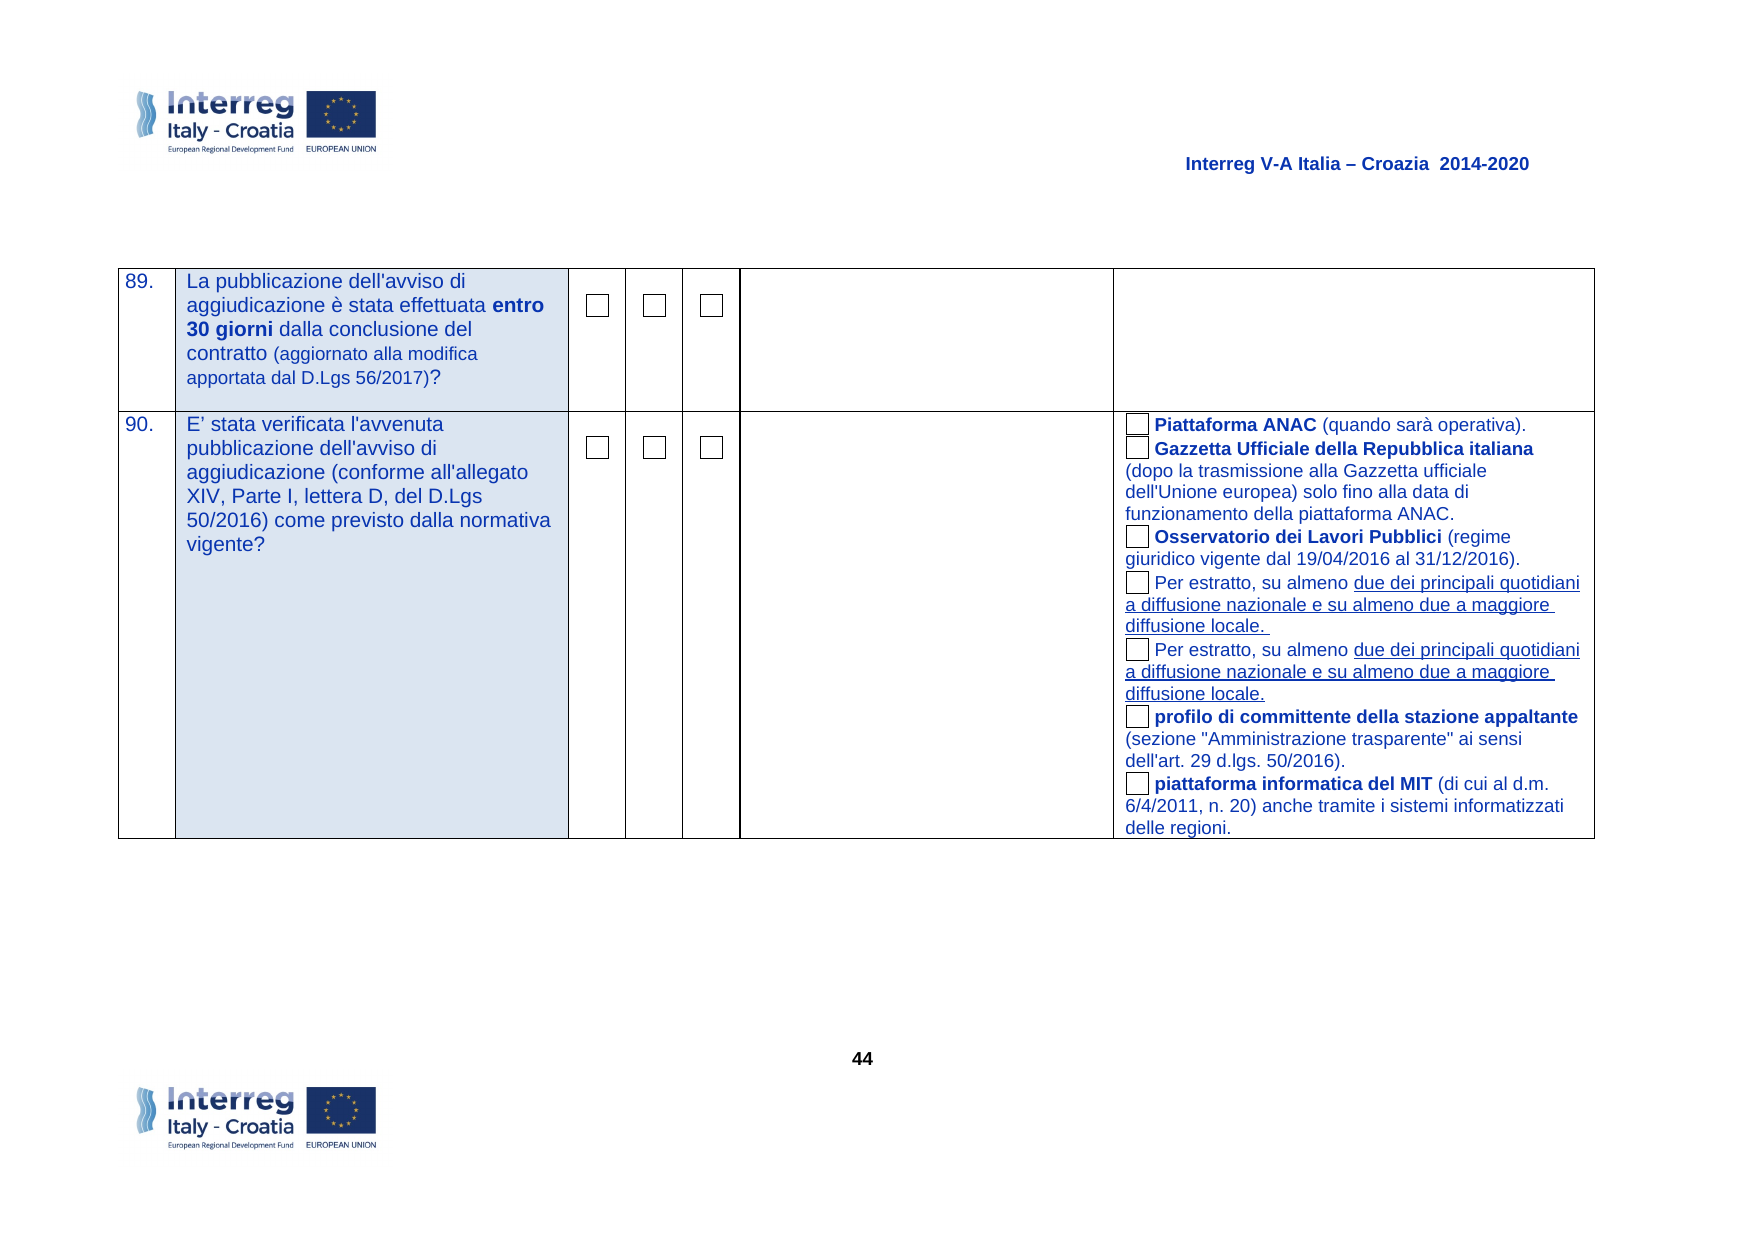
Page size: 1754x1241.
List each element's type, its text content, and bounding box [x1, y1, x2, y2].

table_cell La pubblicazione dell'avviso di aggiudicazione è stata effettuata entro 30 giorni dalla conclusione del contratto (aggiornato alla modifica apportata dal D.Lgs 56/2017)? [176, 269, 568, 411]
table_cell [626, 412, 682, 838]
picture [118, 73, 394, 171]
table_cell E’ stata verificata l'avvenuta pubblicazione dell'avviso di aggiudicazione (conforme all'allegato XIV, Parte I, lettera D, del D.Lgs 50/2016) come previsto dalla normativa vigente? [176, 412, 568, 838]
table_cell [119, 269, 175, 411]
table_cell [741, 412, 1113, 838]
table_cell [119, 412, 175, 838]
table_cell [569, 269, 625, 411]
table_cell [569, 412, 625, 838]
table_cell [683, 412, 739, 838]
table_cell [683, 269, 739, 411]
table_cell Piattaforma ANAC (quando sarà operativa). Gazzetta Ufficiale della Repubblica italiana (dopo la trasmissione alla Gazzetta ufficiale dell'Unione europea) solo fino alla data di funzionamento della piattaforma ANAC. Osservatorio dei Lavori Pubblici (regime giuridico vigente dal 19/04/2016 al 31/12/2016). Per estratto, su almeno due dei principali quotidiani a diffusione nazionale e su almeno due a maggiore diffusione locale. Per estratto, su almeno due dei principali quotidiani a diffusione nazionale e su almeno due a maggiore diffusione locale. profilo di committente della stazione appaltante (sezione "Amministrazione trasparente" ai sensi dell'art. 29 d.lgs. 50/2016). piattaforma informatica del MIT (di cui al d.m. 6/4/2011, n. 20) anche tramite i sistemi informatizzati delle regioni. [1114, 412, 1594, 838]
table_cell [1114, 269, 1594, 411]
picture [118, 1069, 394, 1167]
table_cell [626, 269, 682, 411]
table_cell [741, 269, 1113, 411]
